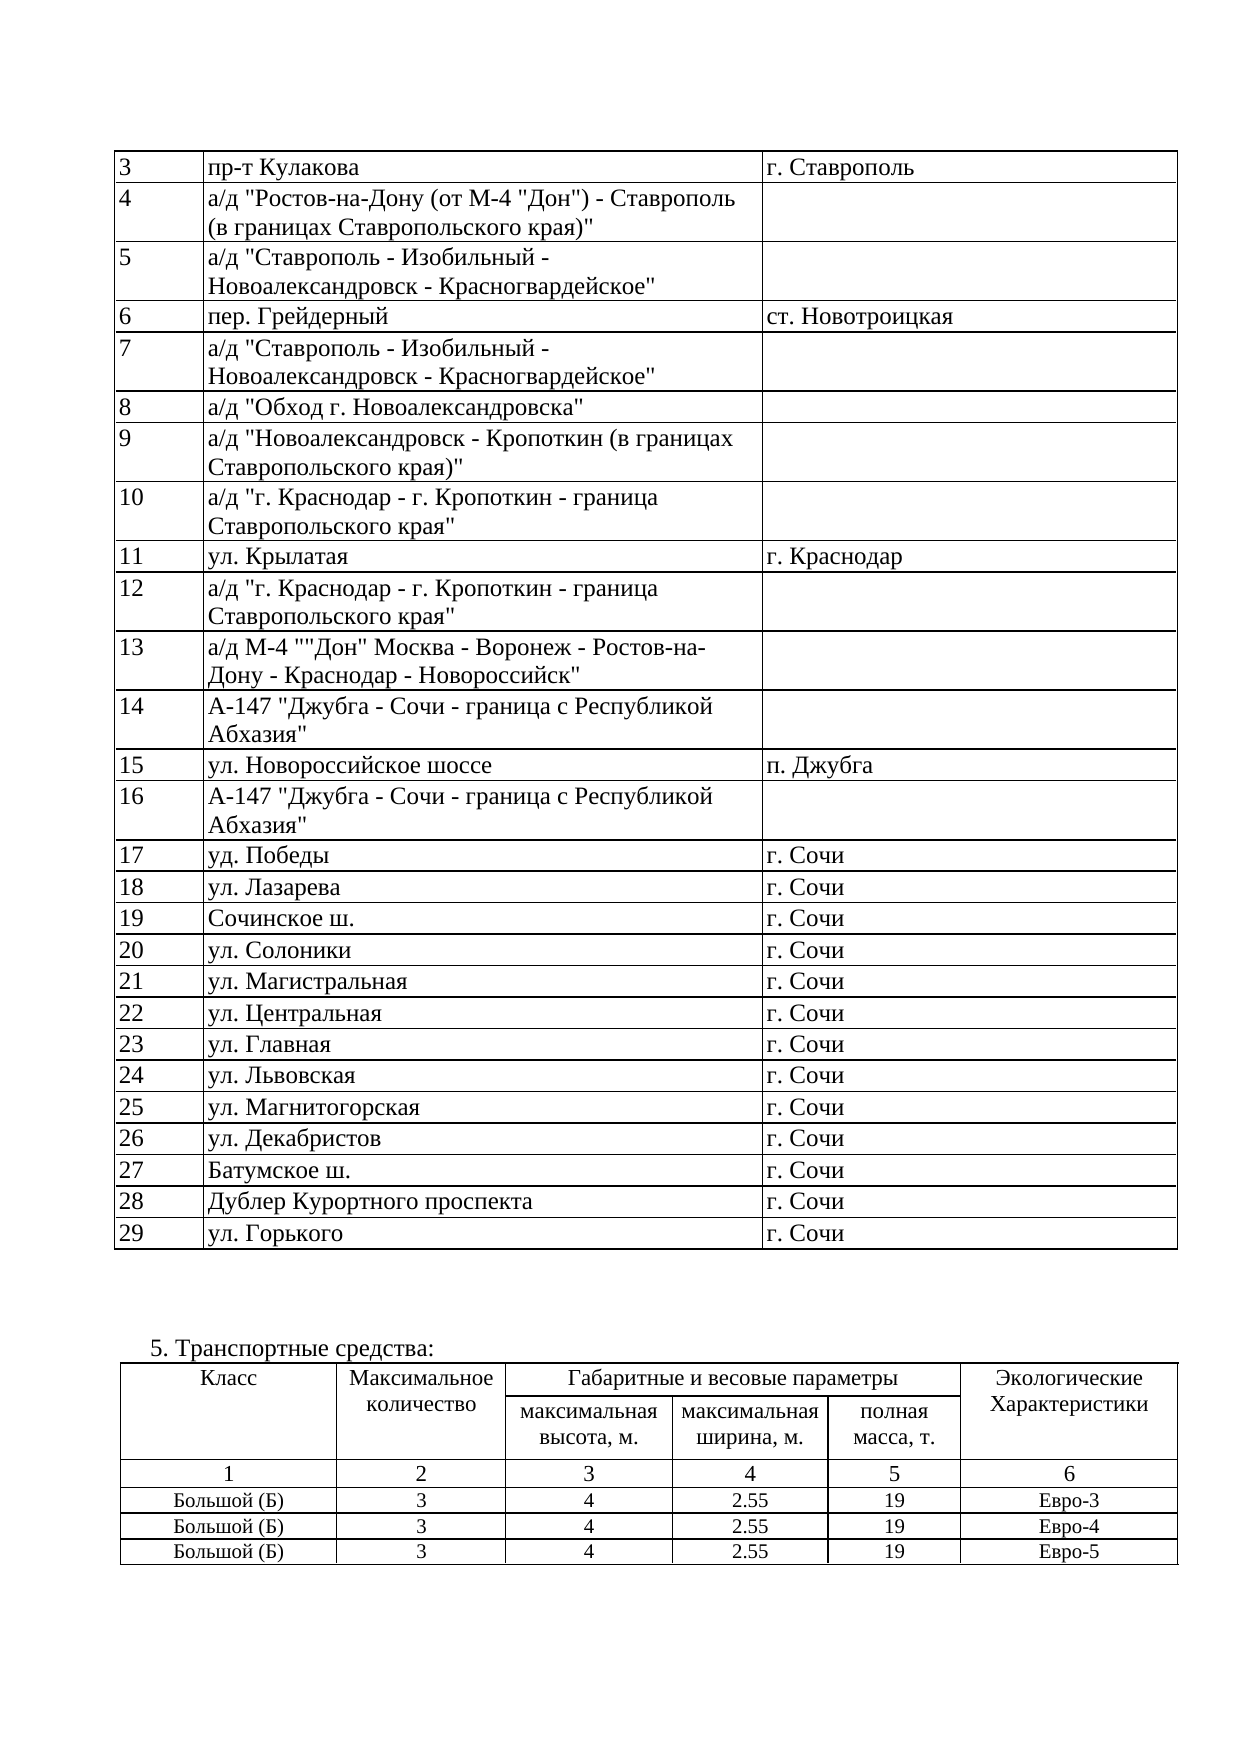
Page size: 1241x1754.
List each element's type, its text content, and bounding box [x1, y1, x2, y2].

table_cell Батумское ш. [204, 1155, 762, 1185]
table_cell 20 [115, 934, 203, 965]
table_cell 29 [115, 1218, 203, 1248]
table_cell [763, 390, 1177, 422]
table_cell г. Сочи [763, 902, 1177, 933]
table_cell 16 [115, 781, 203, 839]
table_cell г. Сочи [763, 933, 1177, 965]
table_header Экологические Характеристики [961, 1364, 1177, 1459]
table_cell 3 [337, 1514, 505, 1538]
table_cell г. Сочи [763, 1122, 1177, 1153]
table_cell г. Сочи [763, 839, 1177, 870]
table_cell ул. Львовская [204, 1061, 762, 1091]
table_cell г. Сочи [763, 1028, 1177, 1059]
table_cell а/д "Обход г. Новоалександровска" [204, 392, 762, 422]
table_cell а/д "Ставрополь - Изобильный - Новоалександровск - Красногвардейское" [204, 333, 762, 390]
table_cell Евро-4 [961, 1514, 1177, 1538]
table_cell ул. Центральная [204, 998, 762, 1028]
table_cell 24 [115, 1060, 203, 1091]
table_cell 7 [115, 332, 203, 390]
table_cell уд. Победы [204, 841, 762, 870]
table_cell 11 [115, 541, 203, 571]
table_cell ул. Магистральная [204, 966, 762, 996]
table_cell пр-т Кулакова [204, 152, 762, 181]
text 5. Транспортные средства: [150, 1333, 1090, 1362]
table_cell ул. Новороссийское шоссе [204, 750, 762, 780]
table_cell 21 [115, 966, 203, 996]
table_cell 23 [115, 1029, 203, 1059]
table_cell 26 [115, 1123, 203, 1153]
table_cell 19 [829, 1514, 960, 1538]
table_cell 2.55 [673, 1488, 827, 1512]
table_cell 4 [506, 1540, 672, 1563]
table_cell А-147 "Джубга - Сочи - граница с Республикой Абхазия" [204, 781, 762, 839]
table_cell полная масса, т. [829, 1397, 960, 1459]
table_cell максимальная ширина, м. [673, 1397, 827, 1459]
table_cell 28 [115, 1186, 203, 1216]
table_cell а/д "Новоалександровск - Кропоткин (в границах Ставропольского края)" [204, 423, 762, 481]
table_cell ул. Декабристов [204, 1124, 762, 1153]
table_cell 25 [115, 1092, 203, 1122]
table_cell г. Сочи [763, 1185, 1177, 1216]
table_cell 19 [115, 903, 203, 933]
table_cell 2 [337, 1460, 505, 1487]
table_cell [763, 181, 1177, 241]
table_cell 3 [506, 1460, 672, 1487]
table_cell г. Сочи [763, 996, 1177, 1028]
table_cell г. Сочи [763, 965, 1177, 996]
table_header Габаритные и весовые параметры [506, 1364, 960, 1395]
table_cell ул. Лазарева [204, 872, 762, 902]
table_cell п. Джубга [763, 748, 1177, 780]
table_cell ул. Горького [204, 1218, 762, 1248]
table_cell Дублер Курортного проспекта [204, 1187, 762, 1216]
table_cell 12 [115, 572, 203, 630]
table_cell [763, 241, 1177, 299]
table_cell 4 [115, 183, 203, 241]
table_cell г. Сочи [763, 870, 1177, 902]
table_cell 6 [115, 301, 203, 331]
table_cell 18 [115, 871, 203, 902]
table_cell 6 [961, 1460, 1177, 1487]
table_cell пер. Грейдерный [204, 301, 762, 331]
table_cell ул. Крылатая [204, 541, 762, 571]
table_cell 14 [115, 690, 203, 748]
table_cell [763, 630, 1177, 689]
table_header Класс [121, 1364, 336, 1459]
table_cell 3 [337, 1540, 505, 1563]
table_cell Большой (Б) [121, 1488, 336, 1512]
table_cell 13 [115, 631, 203, 689]
table_cell а/д "Ростов-на-Дону (от М-4 "Дон") - Ставрополь (в границах Ставропольского края)" [204, 183, 762, 241]
table_cell 4 [506, 1488, 672, 1512]
table_cell Евро-3 [961, 1488, 1177, 1512]
table_cell 15 [115, 749, 203, 780]
table_cell ул. Солоники [204, 935, 762, 965]
table_cell [763, 689, 1177, 748]
table_cell г. Сочи [763, 1091, 1177, 1122]
table_cell [763, 571, 1177, 630]
table_cell г. Сочи [763, 1059, 1177, 1091]
table_cell [763, 331, 1177, 390]
table_cell 5 [829, 1460, 960, 1487]
table_cell 8 [115, 391, 203, 422]
table_cell 22 [115, 997, 203, 1028]
table_header Максимальное количество [337, 1364, 505, 1459]
table_cell а/д "г. Краснодар - г. Кропоткин - граница Ставропольского края" [204, 482, 762, 540]
table_cell г. Краснодар [763, 540, 1177, 571]
table_cell г. Сочи [763, 1216, 1177, 1248]
table_cell Евро-5 [961, 1540, 1177, 1563]
table_cell А-147 "Джубга - Сочи - граница с Республикой Абхазия" [204, 691, 762, 748]
table_cell г. Ставрополь [763, 152, 1177, 181]
table_cell 19 [829, 1488, 960, 1512]
table_cell 3 [337, 1488, 505, 1512]
table_cell ул. Главная [204, 1029, 762, 1059]
table_cell Сочинское ш. [204, 903, 762, 933]
table_cell [763, 481, 1177, 540]
table_cell [763, 422, 1177, 481]
table_cell максимальная высота, м. [506, 1397, 672, 1459]
table_cell 9 [115, 423, 203, 481]
table_cell 1 [121, 1460, 336, 1487]
table_cell ул. Магнитогорская [204, 1092, 762, 1122]
table_cell 3 [115, 152, 203, 181]
table_cell а/д М-4 ""Дон" Москва - Воронеж - Ростов-на-Дону - Краснодар - Новороссийск" [204, 632, 762, 689]
table_cell а/д "г. Краснодар - г. Кропоткин - граница Ставропольского края" [204, 573, 762, 630]
table_cell 19 [829, 1540, 960, 1563]
table_cell г. Сочи [763, 1154, 1177, 1185]
table_cell 27 [115, 1155, 203, 1185]
table_cell Большой (Б) [121, 1540, 336, 1563]
table_cell а/д "Ставрополь - Изобильный - Новоалександровск - Красногвардейское" [204, 242, 762, 299]
table_cell ст. Новотроицкая [763, 300, 1177, 331]
table_cell 4 [673, 1460, 827, 1487]
table_cell 2.55 [673, 1514, 827, 1538]
table_cell 2.55 [673, 1540, 827, 1563]
table_cell 10 [115, 482, 203, 540]
table_cell Большой (Б) [121, 1514, 336, 1538]
table_cell [763, 780, 1177, 839]
table_cell 4 [506, 1514, 672, 1538]
table_cell 17 [115, 840, 203, 870]
table_cell 5 [115, 242, 203, 299]
